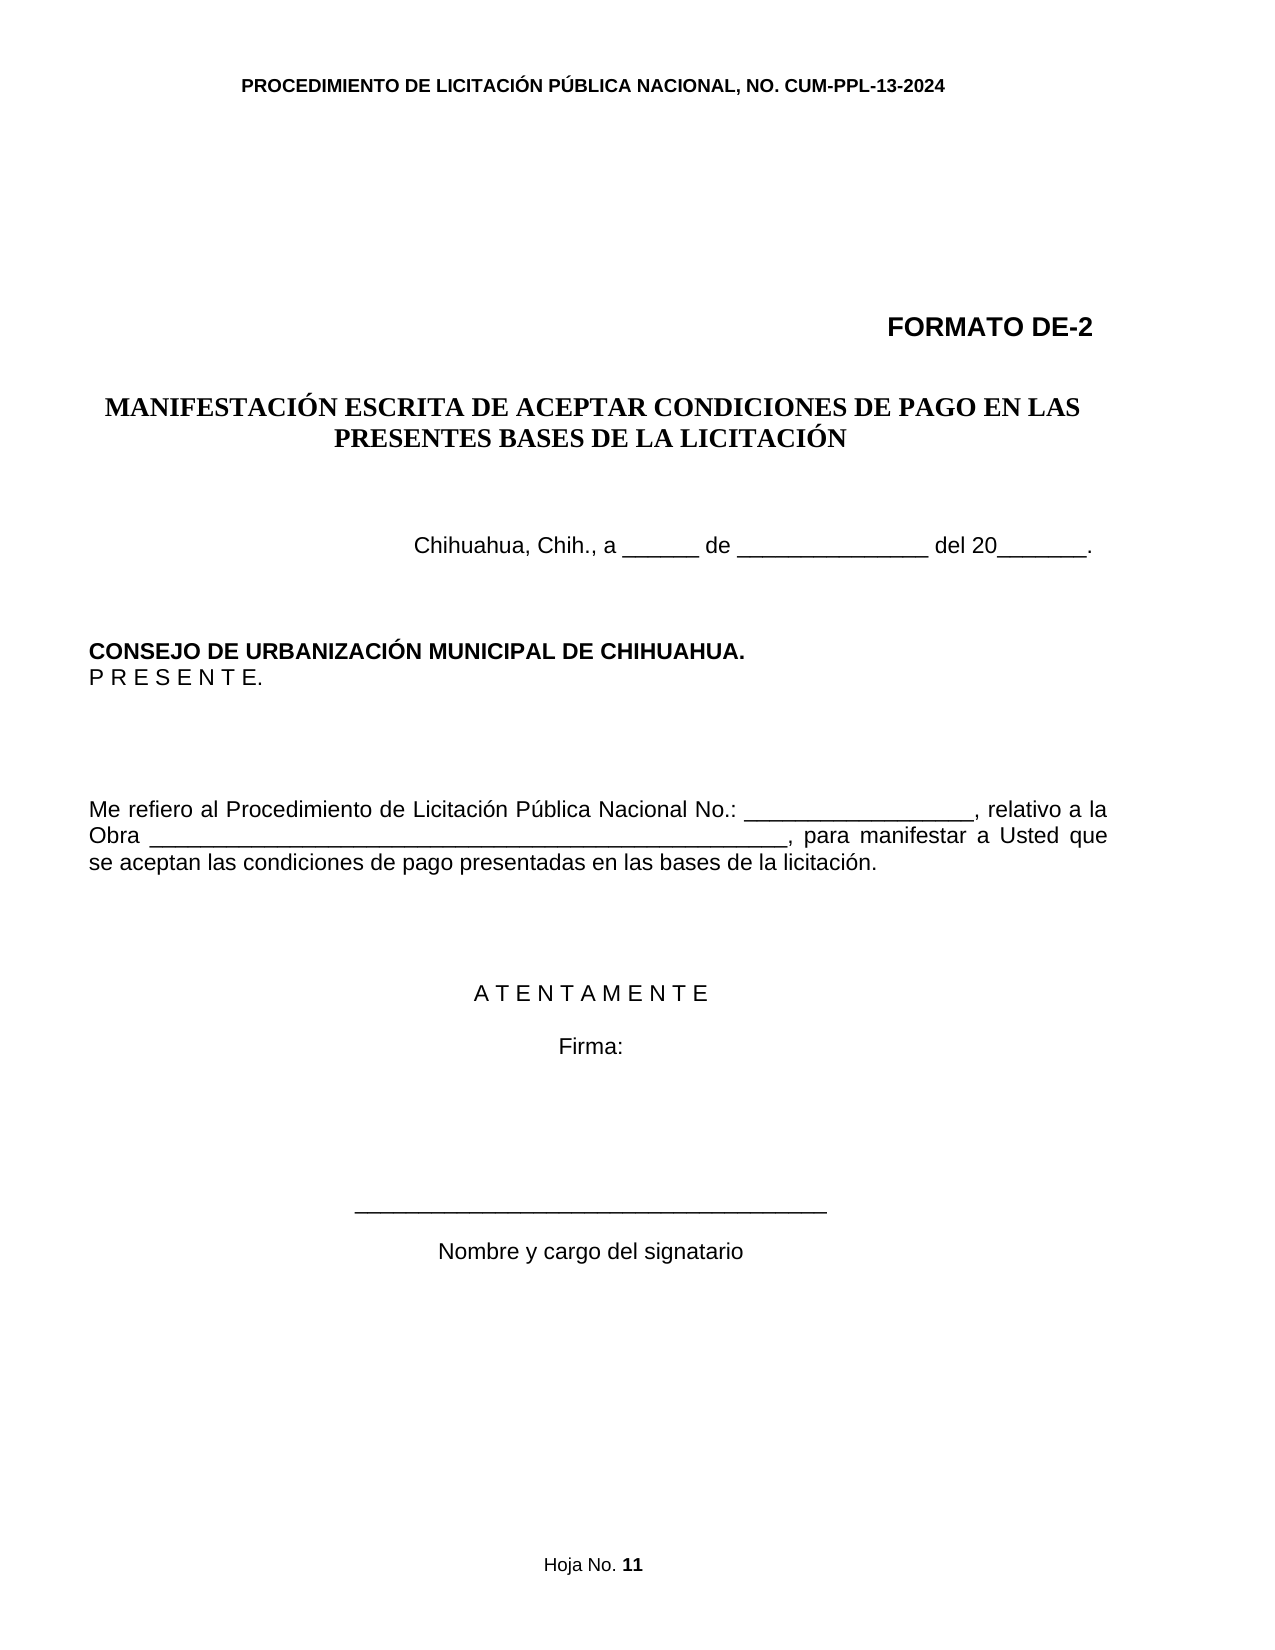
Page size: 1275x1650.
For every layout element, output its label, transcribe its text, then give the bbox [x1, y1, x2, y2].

text CONSEJO DE URBANIZACIÓN MUNICIPAL DE CHIHUAHUA. [89, 638, 1093, 664]
text FORMATO DE-2 [89, 311, 1093, 342]
text Firma: [89, 1033, 1093, 1059]
text MANIFESTACIÓN ESCRITA DE ACEPTAR CONDICIONES DE PAGO EN LAS PRESENTES BASES DE LA LICITACIÓN [89, 391, 1093, 453]
text A T E N T A M E N T E [89, 980, 1093, 1007]
text Me refiero al Procedimiento de Licitación Pública Nacional No.: __________________, relativo a la Obra __________________________________________________, para manifestar a Usted que se aceptan las condiciones de pago presentadas en las bases de la licitación. [89, 796, 1108, 875]
text _____________________________________ [89, 1165, 1093, 1215]
text Chihuahua, Chih., a ______ de _______________ del 20_______. [89, 532, 1093, 558]
text Nombre y cargo del signatario [89, 1215, 1093, 1265]
text P R E S E N T E. [89, 664, 1093, 690]
